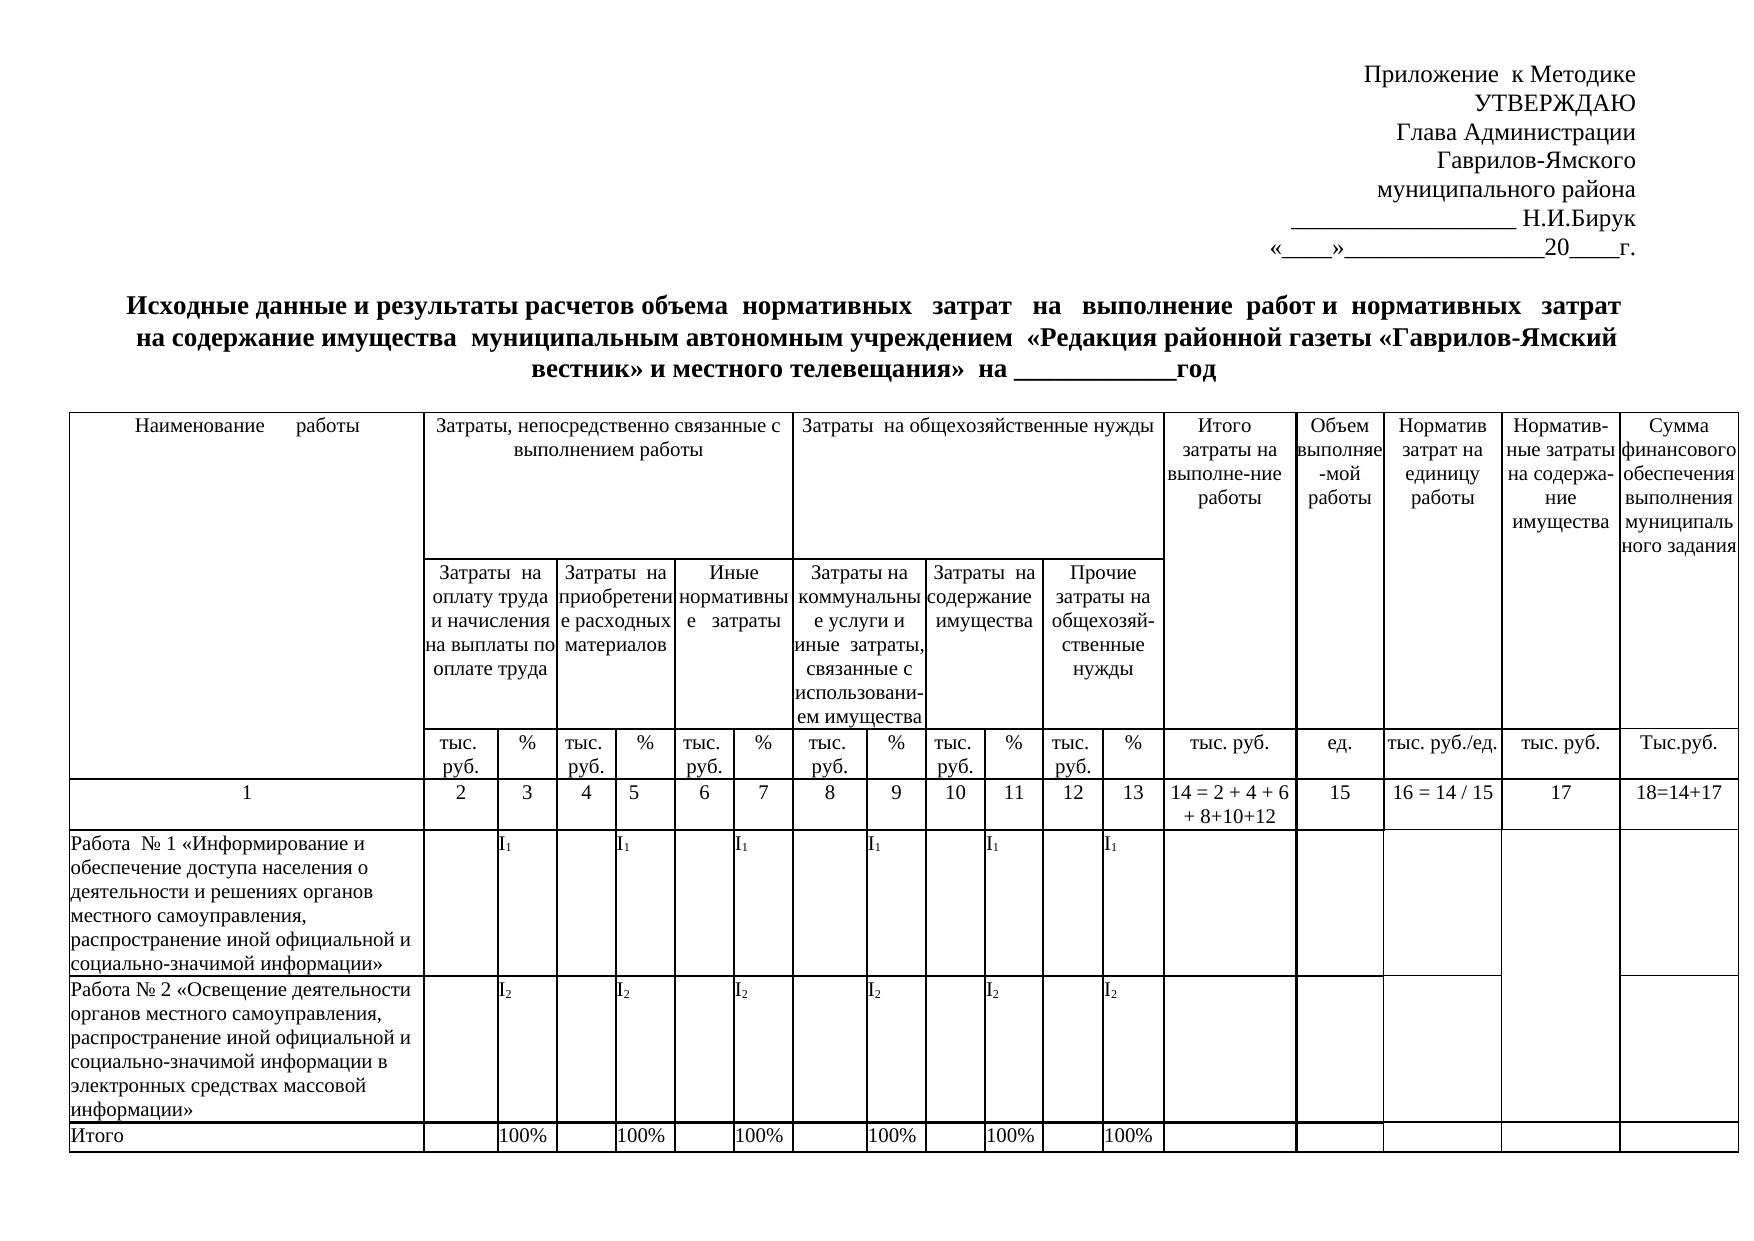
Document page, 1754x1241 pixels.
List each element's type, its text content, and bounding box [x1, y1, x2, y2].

table_cell % [735, 730, 792, 778]
table_cell 12 [1044, 780, 1102, 828]
table_cell тыс. руб. [1044, 730, 1102, 778]
table_cell % [868, 730, 925, 778]
table_cell 14 = 2 + 4 + 6 + 8+10+12 [1165, 780, 1295, 828]
table_cell I2 [735, 977, 792, 1121]
table_cell I1 [617, 831, 674, 975]
table_cell [1044, 1124, 1102, 1151]
table_cell Затраты на приобретение расходных материалов [558, 560, 674, 728]
table_cell [558, 1124, 615, 1151]
table_cell 100% [617, 1124, 674, 1151]
table_cell [425, 1124, 497, 1151]
text Исходные данные и результаты расчетов объема нормативных затрат на выполнение работ и нормативных затрат на содержание имущества муниципальным автономным учреждением «Редакция районной газеты «Гаврилов-Ямский вестник» и местного телевещания» на ____________год [118, 289, 1636, 383]
table_cell 1 [70, 780, 423, 828]
table_cell [1502, 830, 1619, 1121]
table_cell [676, 977, 733, 1121]
table_cell тыс. руб. [1503, 730, 1619, 778]
table_cell тыс. руб./ед. [1385, 730, 1501, 778]
table_cell Прочие затраты на общехозяй-ственные нужды [1044, 560, 1163, 728]
table_cell тыс. руб. [794, 730, 866, 778]
table_cell [676, 831, 733, 975]
table_cell 8 [794, 780, 866, 828]
table_cell Работа № 2 «Освещение деятельности органов местного самоуправления, распространение иной официальной и социально-значимой информации в электронных средствах массовой информации» [70, 977, 423, 1121]
table_cell [1621, 976, 1738, 1121]
table_cell [1621, 830, 1738, 975]
table_cell I1 [868, 831, 925, 975]
table_cell [676, 1124, 733, 1151]
table_cell 100% [499, 1124, 556, 1151]
table_cell 16 = 14 / 15 [1385, 780, 1501, 828]
table_cell 100% [735, 1124, 792, 1151]
table_cell [794, 977, 866, 1121]
table_cell [1621, 558, 1738, 728]
table_cell 2 [425, 780, 497, 828]
table_cell I1 [735, 831, 792, 975]
table_header Затраты на общехозяйственные нужды [794, 413, 1163, 557]
table_cell [1044, 977, 1102, 1121]
table_header Норматив затрат на единицу работы [1385, 413, 1501, 728]
table_cell [1384, 830, 1501, 975]
table_cell 100% [868, 1124, 925, 1151]
table_cell % [1104, 730, 1163, 778]
table_cell [794, 1124, 866, 1151]
table_cell I2 [617, 977, 674, 1121]
table_cell тыс. руб. [558, 730, 615, 778]
table_cell % [499, 730, 556, 778]
table_cell тыс. руб. [927, 730, 984, 778]
table_cell I2 [986, 977, 1042, 1121]
table_cell [425, 831, 497, 975]
table_cell 100% [1104, 1124, 1163, 1151]
table_header Наименование работы [70, 413, 423, 778]
table_cell 18=14+17 [1621, 780, 1738, 828]
table_header Сумма финансового обеспечения выполнения муниципального задания [1621, 413, 1738, 557]
table_cell I2 [499, 977, 556, 1121]
table_cell 11 [986, 780, 1042, 828]
table_cell I1 [499, 831, 556, 975]
table_cell 7 [735, 780, 792, 828]
table_cell [927, 1124, 984, 1151]
table_cell 15 [1298, 780, 1383, 828]
table_cell [1298, 1124, 1383, 1151]
table_cell тыс. руб. [425, 730, 497, 778]
table_cell [425, 977, 497, 1121]
table_cell [558, 831, 615, 975]
table_cell 9 [868, 780, 925, 828]
table_cell 100% [986, 1124, 1042, 1151]
table_cell % [617, 730, 674, 778]
table_header Затраты, непосредственно связанные с выполнением работы [425, 413, 792, 557]
table_cell 6 [676, 780, 733, 828]
table_cell 4 [558, 780, 615, 828]
table_cell 3 [499, 780, 556, 828]
table_cell [1384, 1123, 1501, 1151]
table_cell Затраты на содержание имущества [927, 560, 1042, 728]
table_cell Затраты на коммунальные услуги и иные затраты, связанные с использовани-ем имущества [794, 560, 925, 728]
table_cell I1 [1104, 831, 1163, 975]
table_cell Итого [70, 1124, 423, 1151]
table_header Итого затраты на выполне-ние работы [1165, 413, 1295, 728]
table_cell 13 [1104, 780, 1163, 828]
table_cell 5 [617, 780, 674, 828]
table_cell I1 [986, 831, 1042, 975]
table_header Объем выполняе-мой работы [1298, 413, 1383, 728]
table_cell [927, 831, 984, 975]
table_cell Затраты на оплату труда и начисления на выплаты по оплате труда [425, 560, 556, 728]
table_cell [1044, 831, 1102, 975]
table_cell тыс. руб. [1165, 730, 1295, 778]
table_cell [927, 977, 984, 1121]
table_cell [1502, 1123, 1619, 1151]
table_cell ед. [1298, 730, 1383, 778]
table_cell Работа № 1 «Информирование и обеспечение доступа населения о деятельности и решениях органов местного самоуправления, распространение иной официальной и социально-значимой информации» [70, 831, 423, 975]
table_cell Иные нормативные затраты [676, 560, 792, 728]
table_cell 10 [927, 780, 984, 828]
table_cell [558, 977, 615, 1121]
table_cell % [986, 730, 1042, 778]
table_cell [1165, 1124, 1295, 1151]
table_cell [1298, 831, 1383, 975]
table_header Норматив-ные затраты на содержа- ние имущества [1503, 413, 1619, 728]
table_cell 17 [1503, 780, 1619, 828]
table_cell [1298, 977, 1383, 1121]
table_cell I2 [868, 977, 925, 1121]
table_cell [1165, 977, 1295, 1121]
table_cell [1384, 976, 1501, 1121]
table_cell I2 [1104, 977, 1163, 1121]
table_cell [1621, 1123, 1738, 1151]
text Приложение к Методике УТВЕРЖДАЮ Глава Администрации Гаврилов-Ямского муниципального района __________________ Н.И.Бирук «____»________________20____г. [118, 59, 1636, 260]
table_cell тыс. руб. [676, 730, 733, 778]
table_cell Тыс.руб. [1621, 729, 1738, 778]
table_cell [794, 831, 866, 975]
table_cell [1165, 831, 1295, 975]
